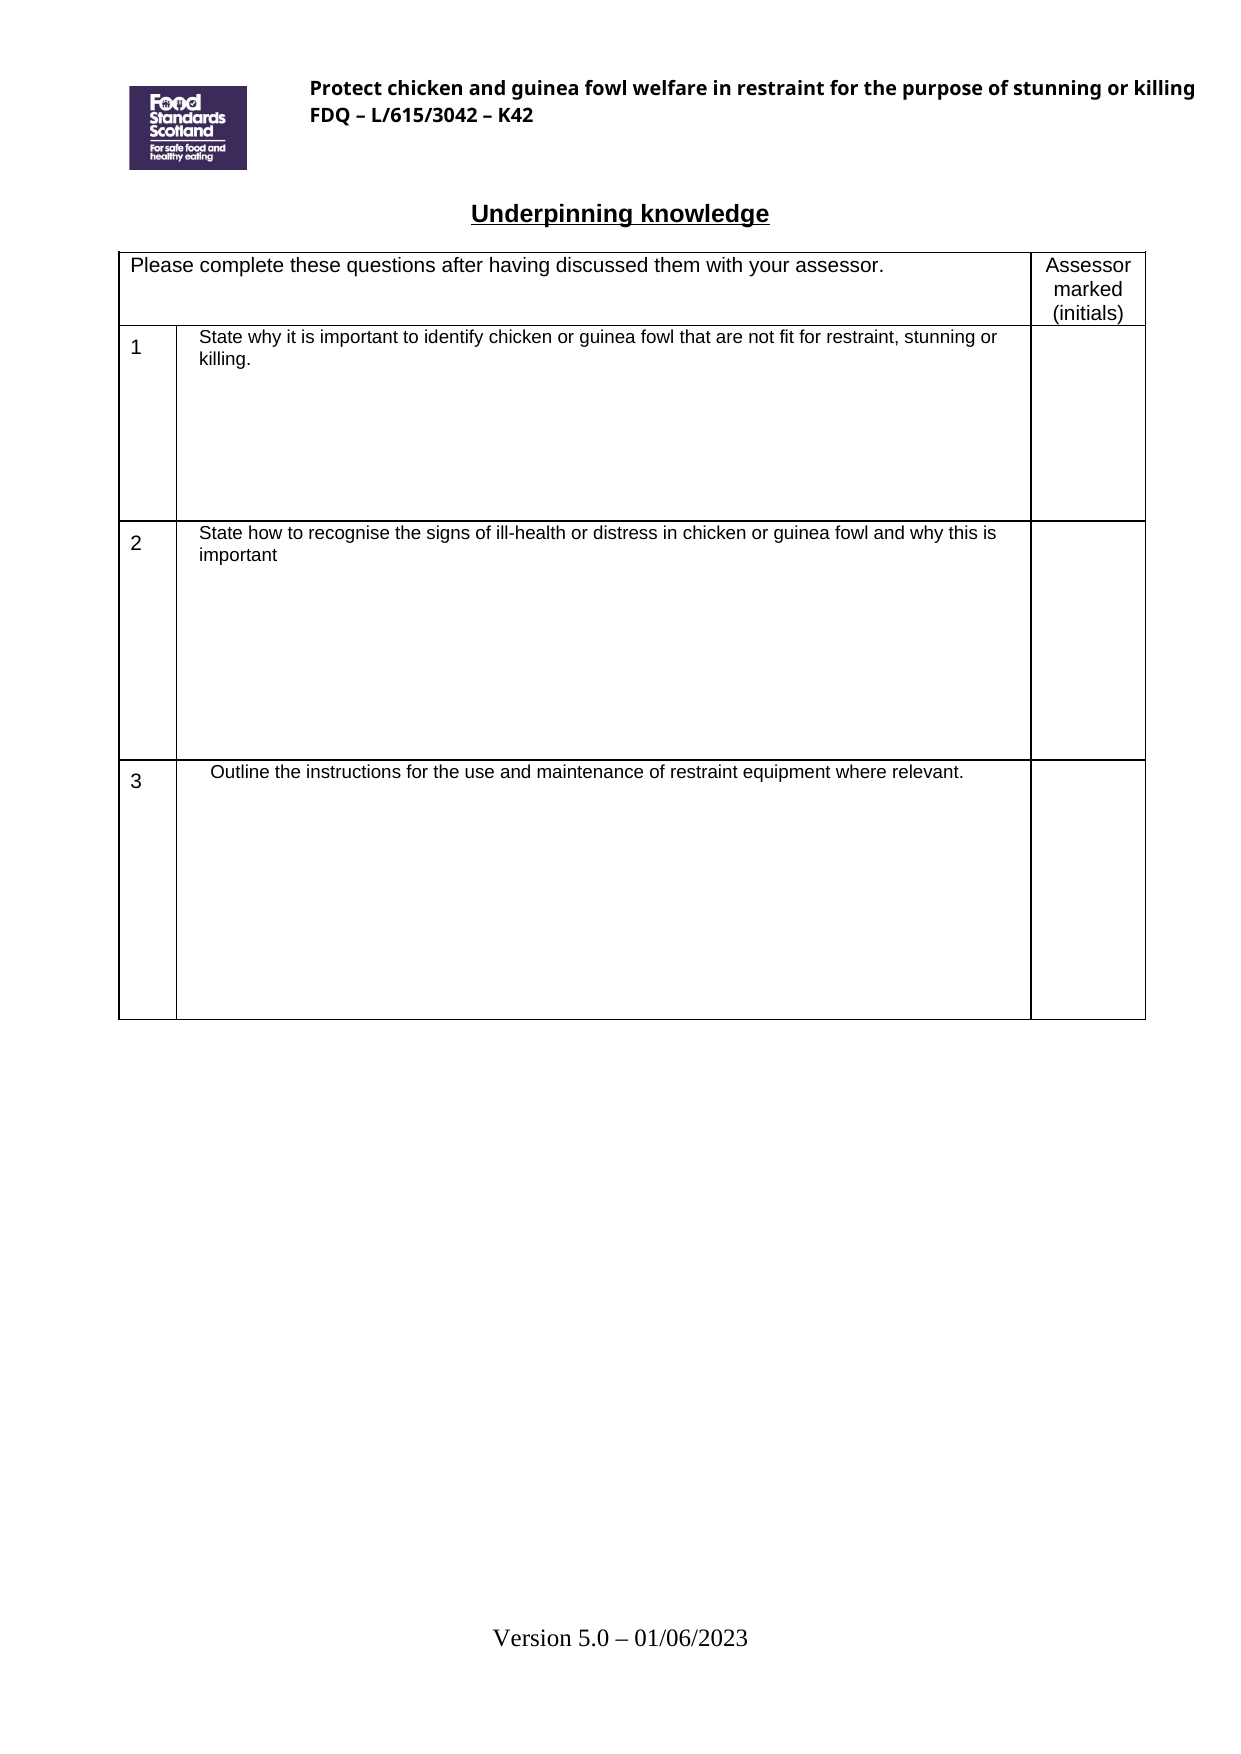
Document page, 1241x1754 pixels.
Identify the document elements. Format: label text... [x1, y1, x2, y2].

table_cell 2 [120, 522, 176, 759]
table_cell [1032, 326, 1145, 520]
table_header Assessor marked (initials) [1032, 253, 1145, 325]
table_cell 3 [120, 761, 176, 1019]
text Underpinning knowledge [118, 199, 1122, 227]
table_header Please complete these questions after having discussed them with your assessor. [120, 253, 1030, 325]
table_cell [177, 522, 1030, 759]
picture [129, 86, 247, 170]
table_cell [177, 761, 1030, 1019]
table_cell 1 [120, 326, 176, 520]
table_cell [1032, 522, 1145, 759]
table_cell [177, 326, 1030, 520]
table_cell [1032, 761, 1145, 1019]
